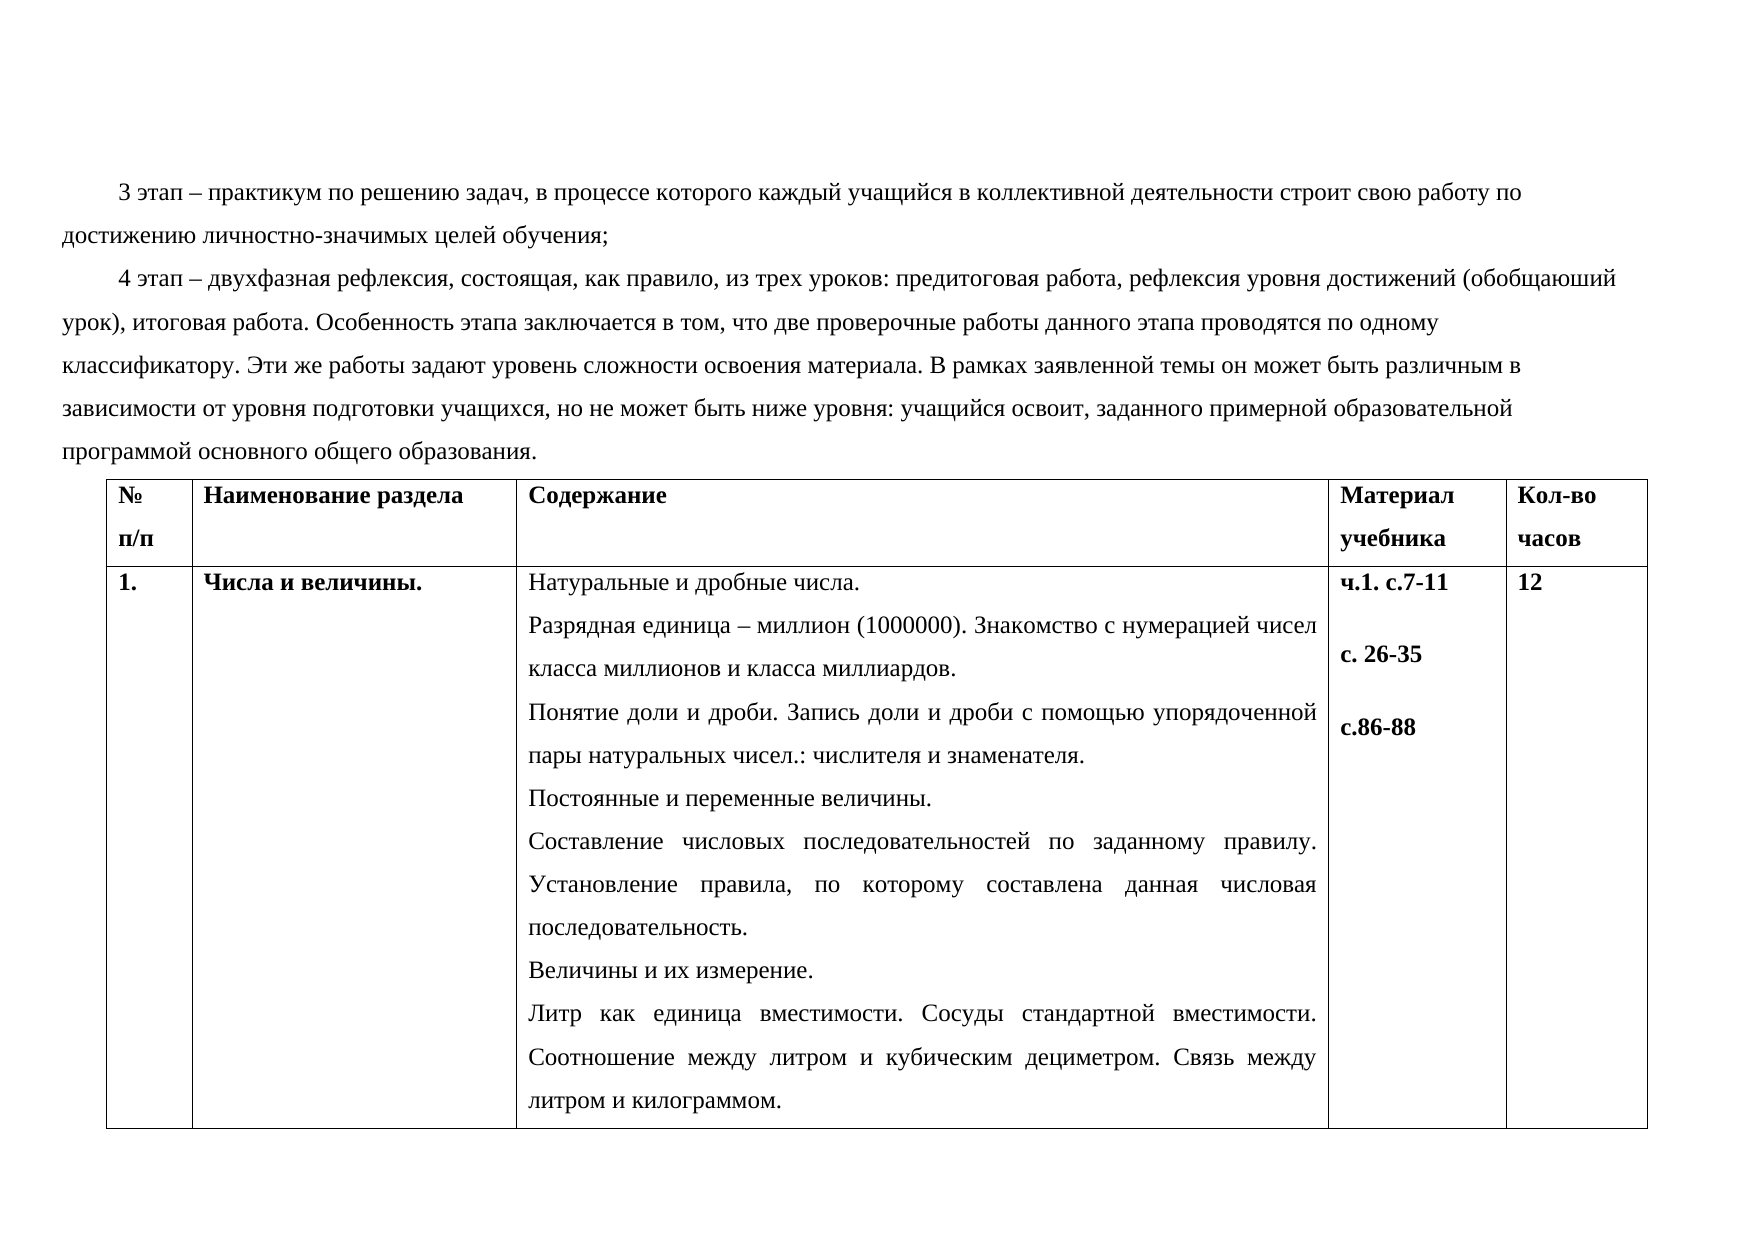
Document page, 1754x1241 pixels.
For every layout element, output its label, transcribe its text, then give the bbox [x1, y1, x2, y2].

table_cell Натуральные и дробные числа. Разрядная единица – миллион (1000000). Знакомство с нумерацией чисел класса миллионов и класса миллиардов. Понятие доли и дроби. Запись доли и дроби с помощью упорядоченной пары натуральных чисел.: числителя и знаменателя. Постоянные и переменные величины. Составление числовых последовательностей по заданному правилу. Установление правила, по которому составлена данная числовая последовательность. Величины и их измерение. Литр как единица вместимости. Сосуды стандартной вместимости. Соотношение между литром и кубическим дециметром. Связь между литром и килограммом. [517, 567, 1328, 1128]
table_header Наименование раздела [193, 480, 516, 566]
table_cell 12 [1507, 567, 1647, 1128]
table_header Материал учебника [1329, 480, 1506, 566]
table_cell ч.1. с.7-11 с. 26-35 с.86-88 [1329, 567, 1506, 1128]
table_cell 1. [107, 567, 192, 1128]
text 3 этап – практикум по решению задач, в процессе которого каждый учащийся в коллективной деятельности строит свою работу по достижению личностно-значимых целей обучения; [62, 177, 1618, 249]
table_header Содержание [517, 480, 1328, 566]
table_cell Числа и величины. [193, 567, 516, 1128]
text 4 этап – двухфазная рефлексия, состоящая, как правило, из трех уроков: предитоговая работа, рефлексия уровня достижений (обобщаюший урок), итоговая работа. Особенность этапа заключается в том, что две проверочные работы данного этапа проводятся по одному классификатору. Эти же работы задают уровень сложности освоения материала. В рамках заявленной темы он может быть различным в зависимости от уровня подготовки учащихся, но не может быть ниже уровня: учащийся освоит, заданного примерной образовательной программой основного общего образования. [62, 263, 1618, 465]
table_header Кол-во часов [1507, 480, 1647, 566]
table_header № п/п [107, 480, 192, 566]
